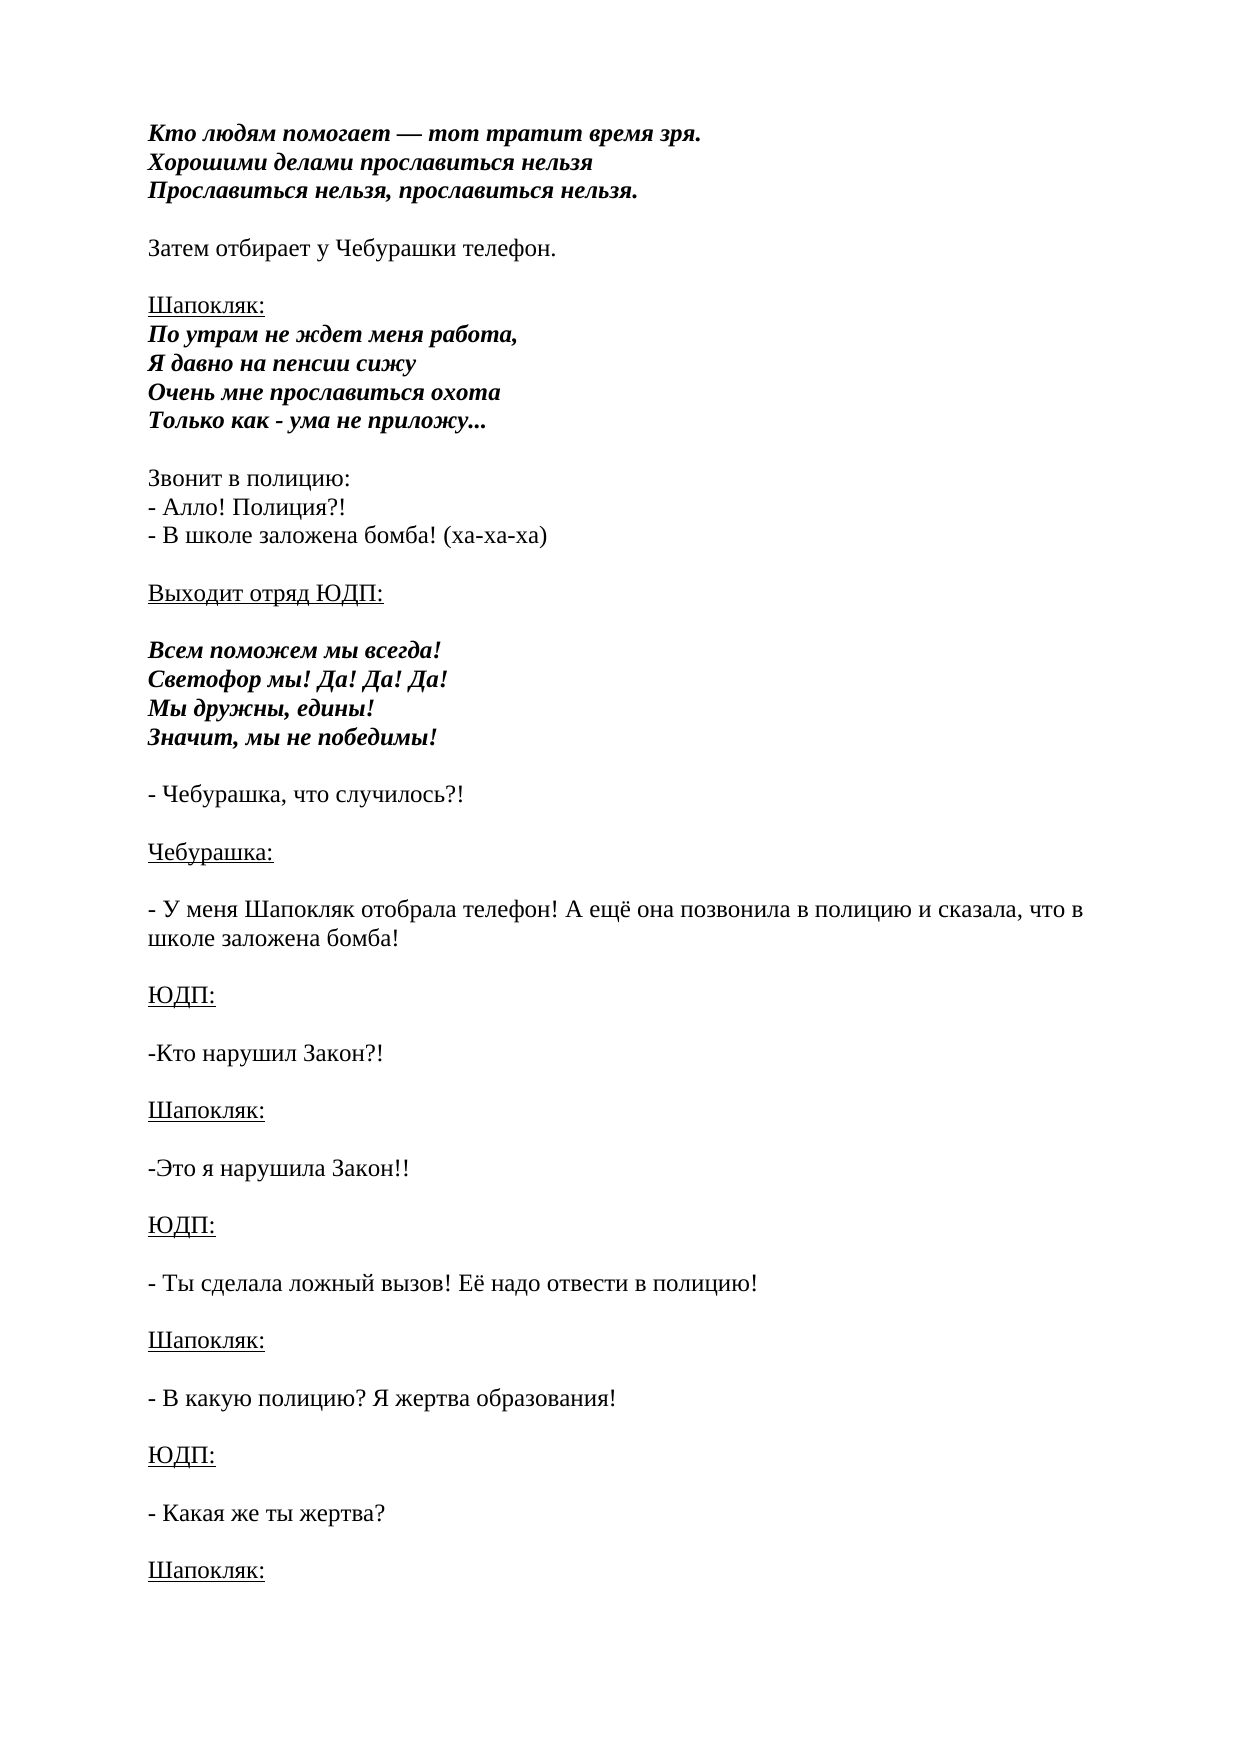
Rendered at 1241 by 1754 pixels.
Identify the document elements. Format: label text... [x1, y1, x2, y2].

text - У меня Шапокляк отобрала телефон! А ещё она позвонила в полицию и сказала, что в школе заложена бомба! [148, 894, 1152, 952]
text Мы дружны, едины! [148, 693, 1152, 722]
text Значит, мы не победимы! [148, 722, 1152, 751]
text - Ты сделала ложный вызов! Её надо отвести в полицию! [148, 1268, 1152, 1297]
text Шапокляк: [148, 1096, 1152, 1124]
text Чебурашка: [148, 837, 1152, 866]
text Шапокляк: [148, 1326, 1152, 1354]
text Шапокляк: [148, 1556, 1152, 1584]
text -Это я нарушила Закон!! [148, 1153, 1152, 1182]
text - Алло! Полиция?! [148, 492, 1152, 521]
text Прославиться нельзя, прославиться нельзя. [148, 176, 1152, 204]
text Затем отбирает у Чебурашки телефон. [148, 233, 1152, 262]
text Выходит отряд ЮДП: [148, 578, 1152, 607]
text - В школе заложена бомба! (ха-ха-ха) [148, 521, 1152, 549]
text Хорошими делами прославиться нельзя [148, 147, 1152, 176]
text - Какая же ты жертва? [148, 1498, 1152, 1527]
text Кто людям помогает — тот тратит время зря. [148, 118, 1152, 147]
text Всем поможем мы всегда! [148, 636, 1152, 664]
text - В какую полицию? Я жертва образования! [148, 1383, 1152, 1412]
text По утрам не ждет меня работа, [148, 319, 1152, 348]
text -Кто нарушил Закон?! [148, 1038, 1152, 1067]
text ЮДП: [148, 1441, 1152, 1469]
text Шапокляк: [148, 291, 1152, 319]
text Только как - ума не приложу... [148, 406, 1152, 434]
text Звонит в полицию: [148, 463, 1152, 492]
text ЮДП: [148, 981, 1152, 1009]
text Очень мне прославиться охота [148, 377, 1152, 406]
text Я давно на пенсии сижу [148, 348, 1152, 377]
text Светофор мы! Да! Да! Да! [148, 664, 1152, 693]
text ЮДП: [148, 1211, 1152, 1239]
text - Чебурашка, что случилось?! [148, 779, 1152, 808]
